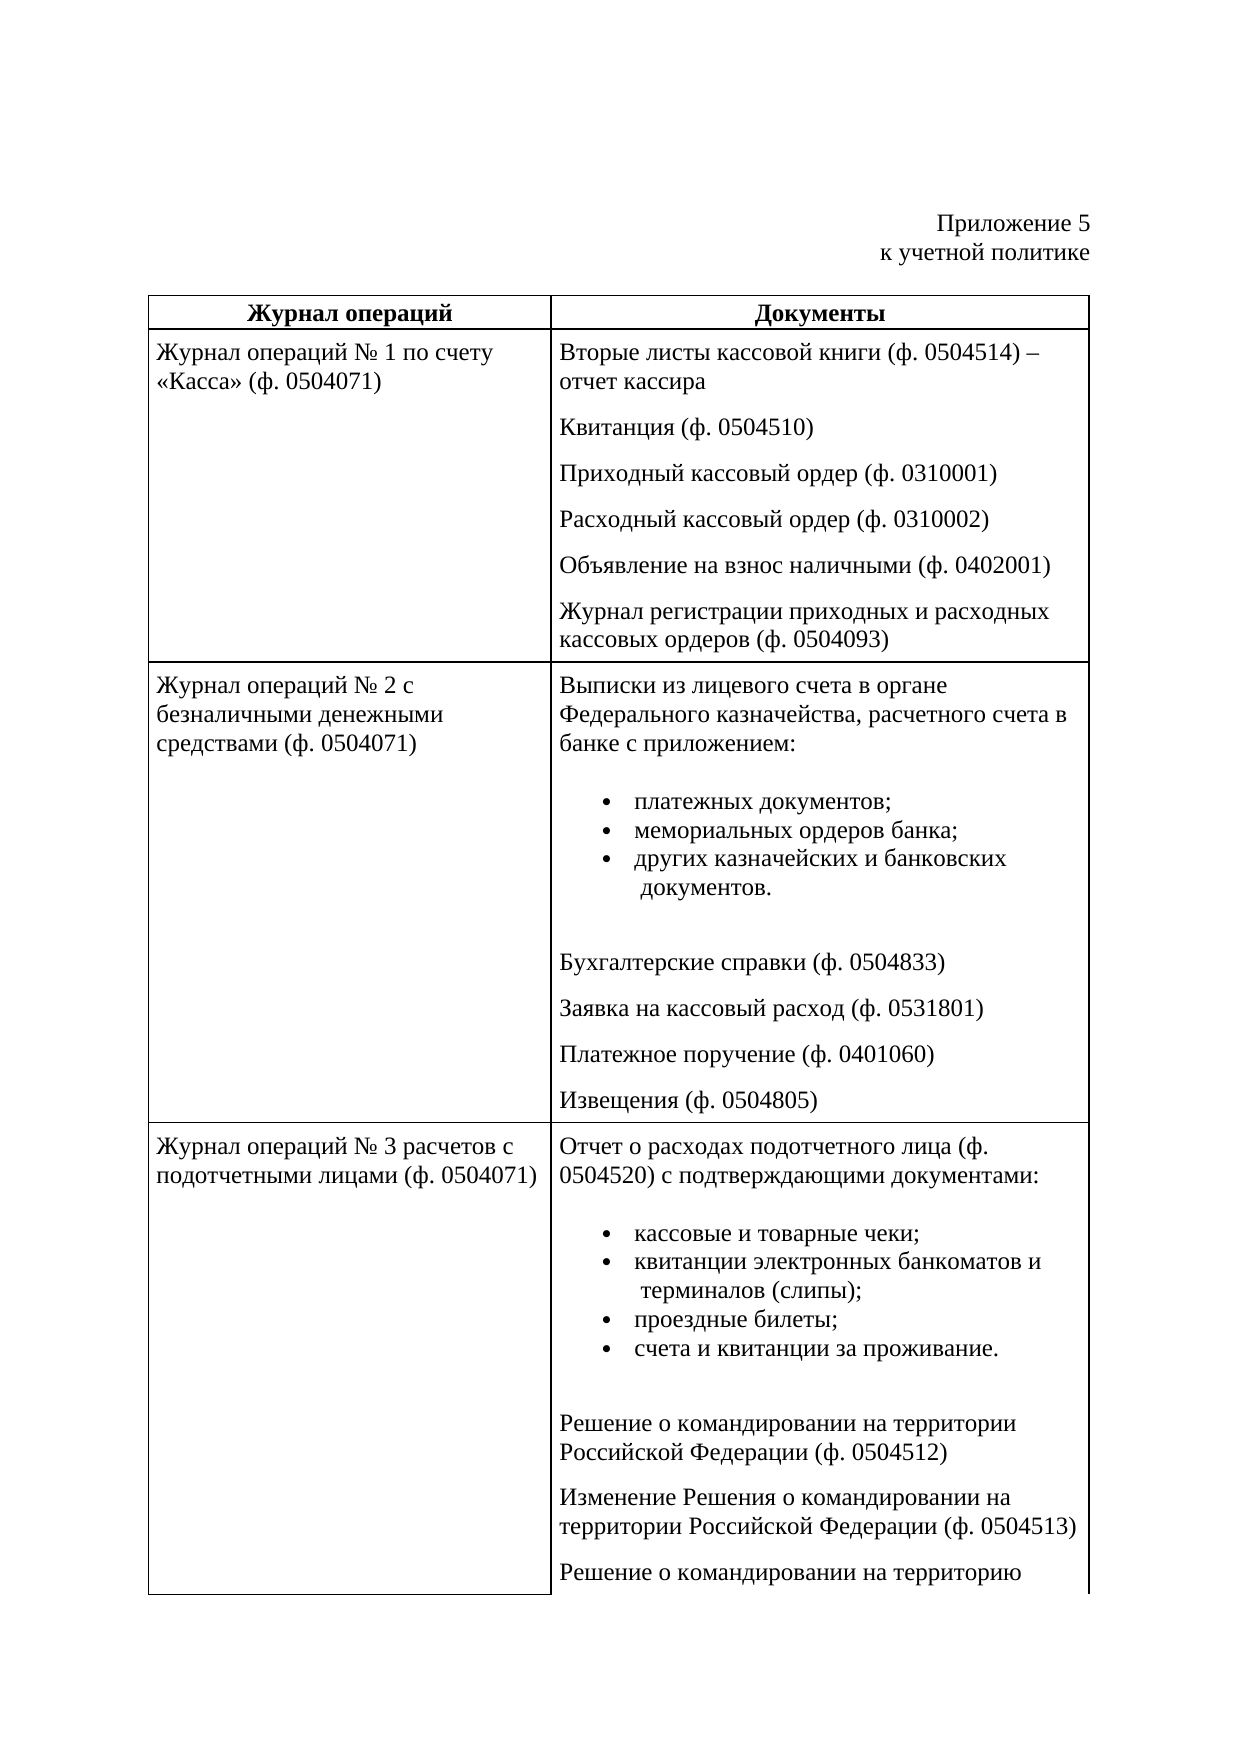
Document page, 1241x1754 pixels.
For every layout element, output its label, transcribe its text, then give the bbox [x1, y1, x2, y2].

table_cell Извещения (ф. 0504805) [552, 1076, 1088, 1122]
text Приложение 5 к учетной политике [150, 208, 1090, 265]
table_cell Расходный кассовый ордер (ф. 0310002) [552, 495, 1088, 541]
table_cell Изменение Решения о командировании на территории Российской Федерации (ф. 0504513) [552, 1473, 1088, 1548]
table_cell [552, 1548, 1088, 1594]
table_header Журнал операций [149, 296, 550, 328]
table_header Документы [552, 296, 1088, 328]
table_cell Приходный кассовый ордер (ф. 0310001) [552, 449, 1088, 494]
table_cell Журнал операций № 1 по счету «Касса» (ф. 0504071) [149, 330, 550, 661]
table_cell Вторые листы кассовой книги (ф. 0504514) – отчет кассира [552, 330, 1088, 403]
table_cell Объявление на взнос наличными (ф. 0402001) [552, 541, 1088, 586]
table_cell Платежное поручение (ф. 0401060) [552, 1030, 1088, 1076]
table_cell Заявка на кассовый расход (ф. 0531801) [552, 984, 1088, 1030]
table_cell Отчет о расходах подотчетного лица (ф. 0504520) с подтверждающими документами: кассовые и товарные чеки; квитанции электронных банкоматов и терминалов (слипы); проездные билеты; счета и квитанции за проживание. [552, 1123, 1088, 1398]
table_cell Бухгалтерские справки (ф. 0504833) [552, 938, 1088, 984]
table_cell Решение о командировании на территории Российской Федерации (ф. 0504512) [552, 1399, 1088, 1473]
table_cell Журнал регистрации приходных и расходных кассовых ордеров (ф. 0504093) [552, 586, 1088, 661]
table_cell Квитанция (ф. 0504510) [552, 403, 1088, 449]
table_cell Журнал операций № 2 с безналичными денежными средствами (ф. 0504071) [149, 663, 550, 1122]
table_cell Выписки из лицевого счета в органе Федерального казначейства, расчетного счета в банке с приложением: платежных документов; мемориальных ордеров банка; других казначейских и банковских документов. [552, 663, 1088, 938]
table_cell Журнал операций № 3 расчетов с подотчетными лицами (ф. 0504071) [149, 1123, 550, 1594]
